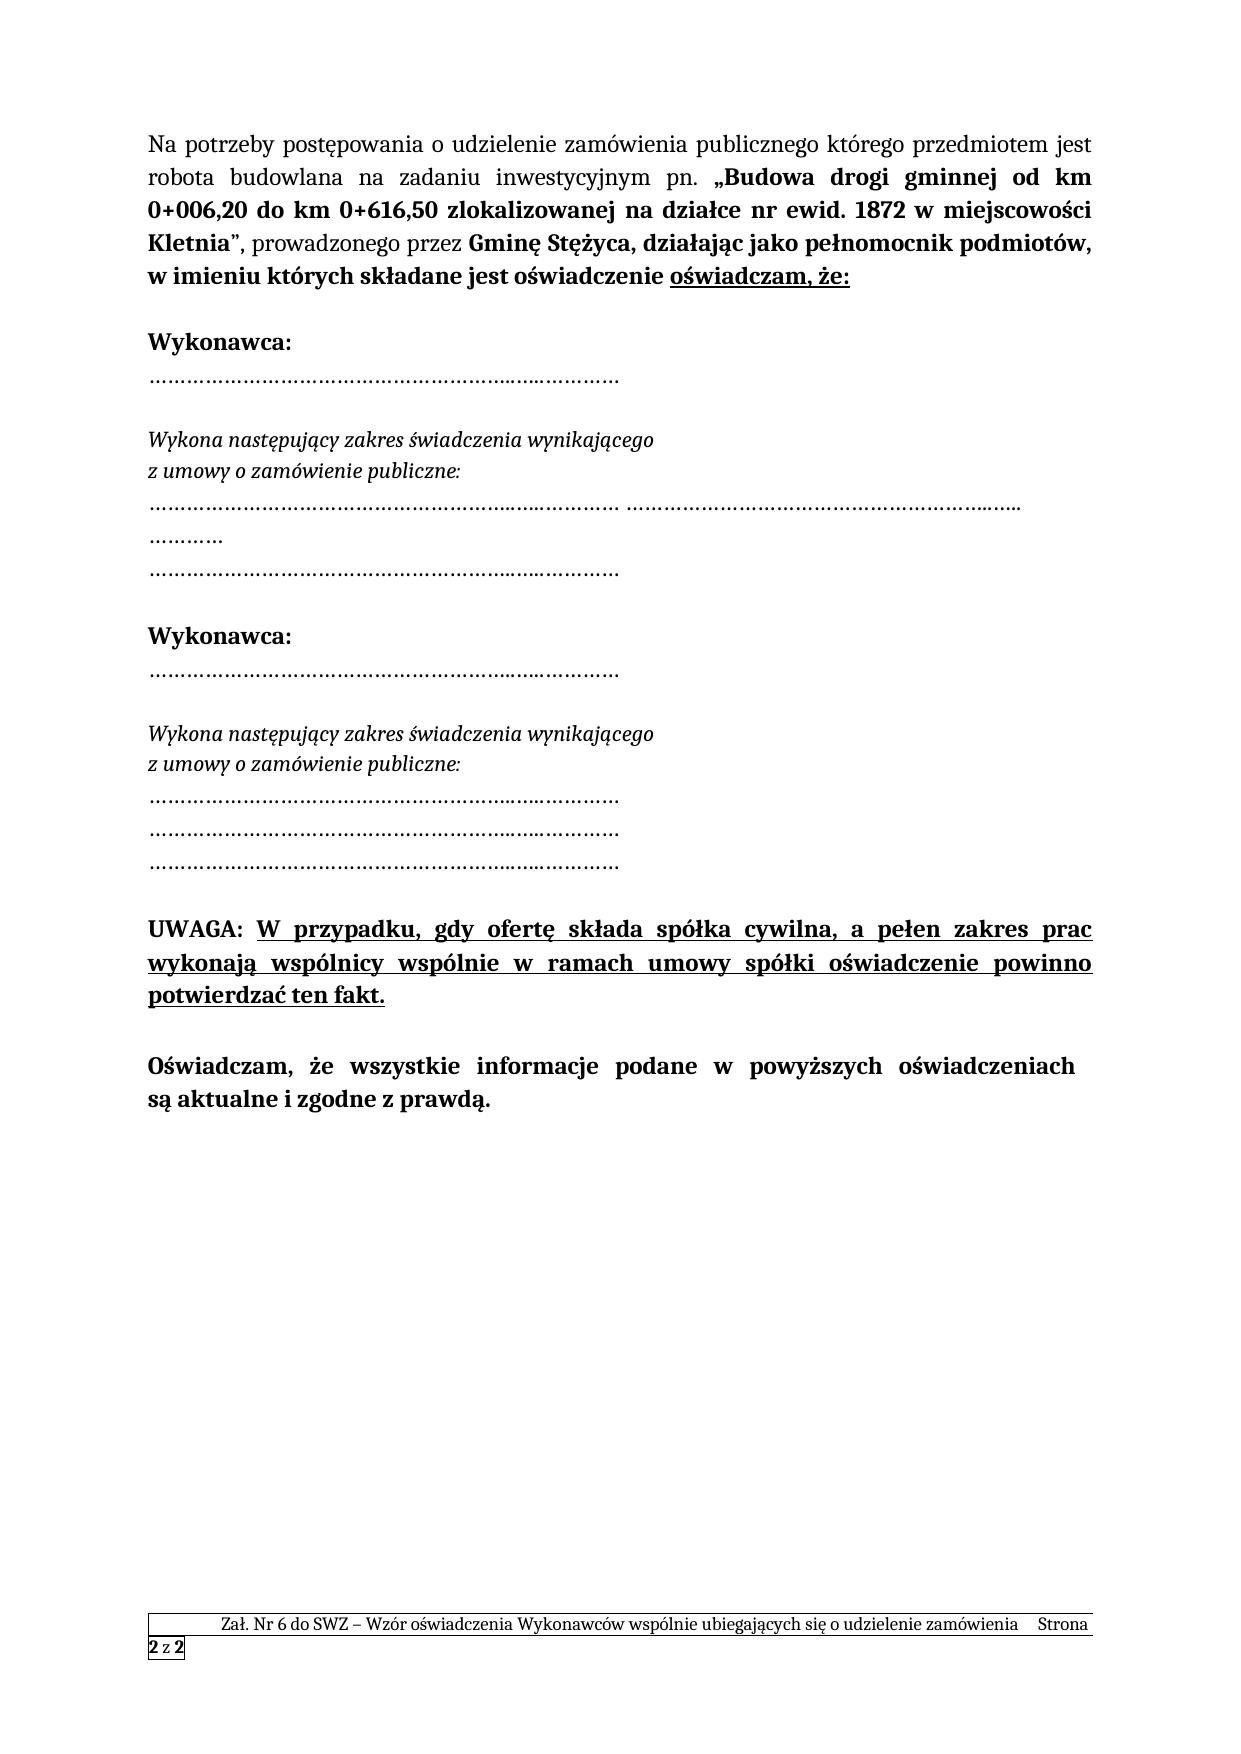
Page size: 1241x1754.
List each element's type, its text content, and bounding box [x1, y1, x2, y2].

text UWAGA: W przypadku, gdy ofertę składa spółka cywilna, a pełen zakres prac wykonają wspólnicy wspólnie w ramach umowy spółki oświadczenie powinno potwierdzać ten fakt. [148, 915, 1093, 973]
text Wykona następujący zakres świadczenia wynikającego z umowy o zamówienie publiczne: [148, 721, 1093, 777]
text …………………………………………………..…..………… [148, 847, 651, 876]
text …………………………………………………..…..………… …………………………………………………..…..………… [148, 488, 1093, 549]
text Na potrzeby postępowania o udzielenie zamówienia publicznego którego przedmiotem jest robota budowlana na zadaniu inwestycyjnym pn. „Budowa drogi gminnej od km 0+006,20 do km 0+616,50 zlokalizowanej na działce nr ewid. 1872 w miejscowości Kletnia”, prowadzonego przez Gminę Stężyca, działając jako pełnomocnik podmiotów, w imieniu których składane jest oświadczenie oświadczam, że: [148, 130, 1093, 291]
text …………………………………………………..…..………… [148, 361, 651, 390]
text …………………………………………………..…..………… [148, 781, 651, 810]
text Wykonawca: [148, 622, 1093, 651]
text Wykonawca: [148, 328, 651, 357]
text …………………………………………………..…..………… [148, 655, 651, 683]
text …………………………………………………..…..………… [148, 814, 651, 843]
text Oświadczam, że wszystkie informacje podane w powyższych oświadczeniach są aktualne i zgodne z prawdą. [148, 1052, 1093, 1113]
text Wykona następujący zakres świadczenia wynikającego z umowy o zamówienie publiczne: [148, 427, 1093, 484]
text UWAGA: W przypadku, gdy ofertę składa spółka cywilna, a pełen zakres prac wykonają wspólnicy wspólnie w ramach umowy spółki oświadczenie powinno potwierdzać ten fakt. [148, 974, 1093, 1010]
text …………………………………………………..…..………… [148, 554, 1093, 582]
